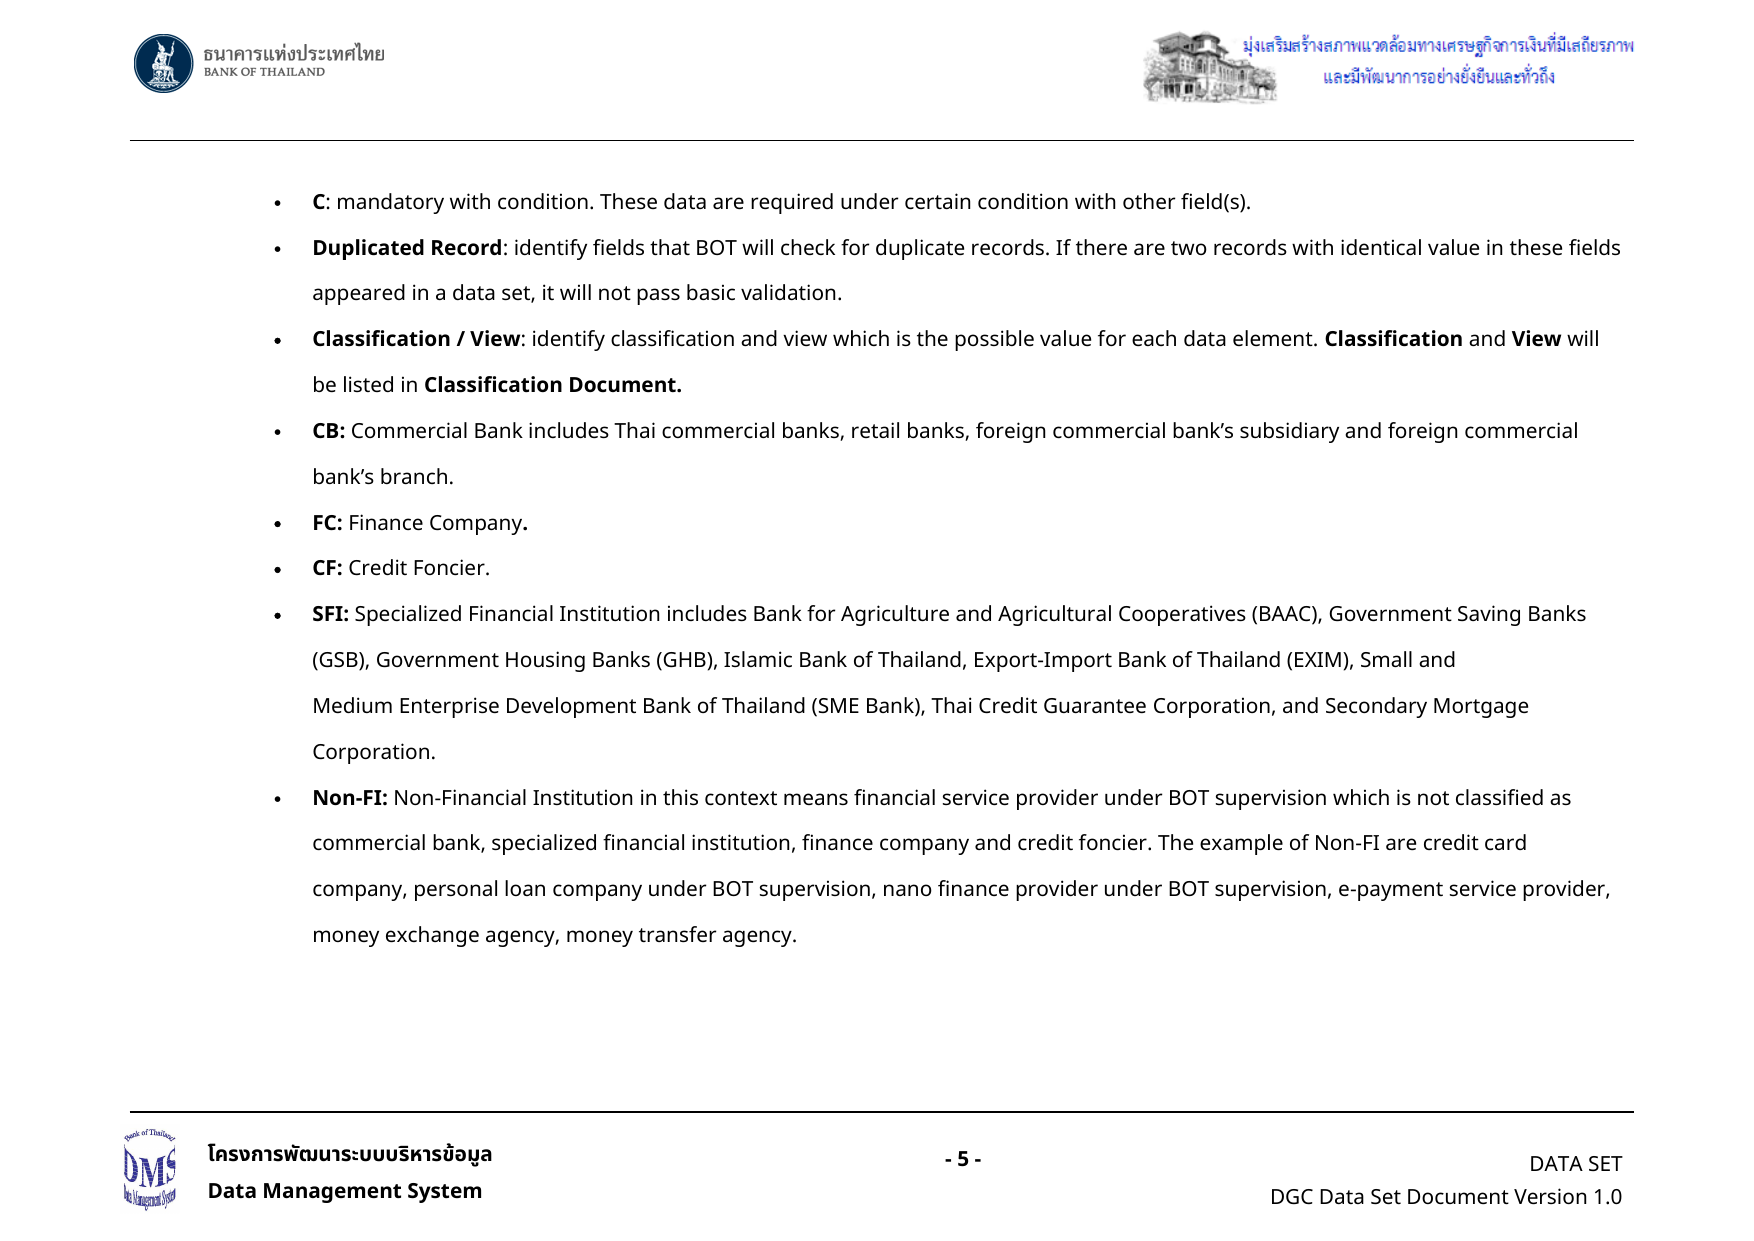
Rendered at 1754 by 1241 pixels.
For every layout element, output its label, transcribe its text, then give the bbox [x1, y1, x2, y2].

list C: mandatory with condition. These data are required under certain condition with other field(s). [274, 172, 1625, 218]
list Classification / View: identify classification and view which is the possible value for each data element. Classification and View will be listed in Classification Document. [274, 310, 1625, 402]
list CB: Commercial Bank includes Thai commercial banks, retail banks, foreign commercial bank’s subsidiary and foreign commercial bank’s branch. [274, 402, 1625, 493]
list Duplicated Record: identify fields that BOT will check for duplicate records. If there are two records with identical value in these fields appeared in a data set, it will not pass basic validation. [274, 218, 1625, 310]
picture [123, 24, 396, 103]
list Non-FI: Non-Financial Institution in this context means financial service provider under BOT supervision which is not classified as commercial bank, specialized financial institution, finance company and credit foncier. The example of Non-FI are credit card company, personal loan company under BOT supervision, nano finance provider under BOT supervision, e-payment service provider, money exchange agency, money transfer agency. [274, 768, 1625, 952]
list FC: Finance Company. [274, 493, 1625, 539]
list CF: Credit Foncier. [274, 539, 1625, 585]
picture [120, 1124, 180, 1214]
picture [1142, 27, 1638, 107]
list SFI: Specialized Financial Institution includes Bank for Agriculture and Agricultural Cooperatives (BAAC), Government Saving Banks (GSB), Government Housing Banks (GHB), Islamic Bank of Thailand, Export-Import Bank of Thailand (EXIM), Small and Medium Enterprise Development Bank of Thailand (SME Bank), Thai Credit Guarantee ​Corporation, and Secondary Mortgage Corporation. [274, 585, 1625, 768]
